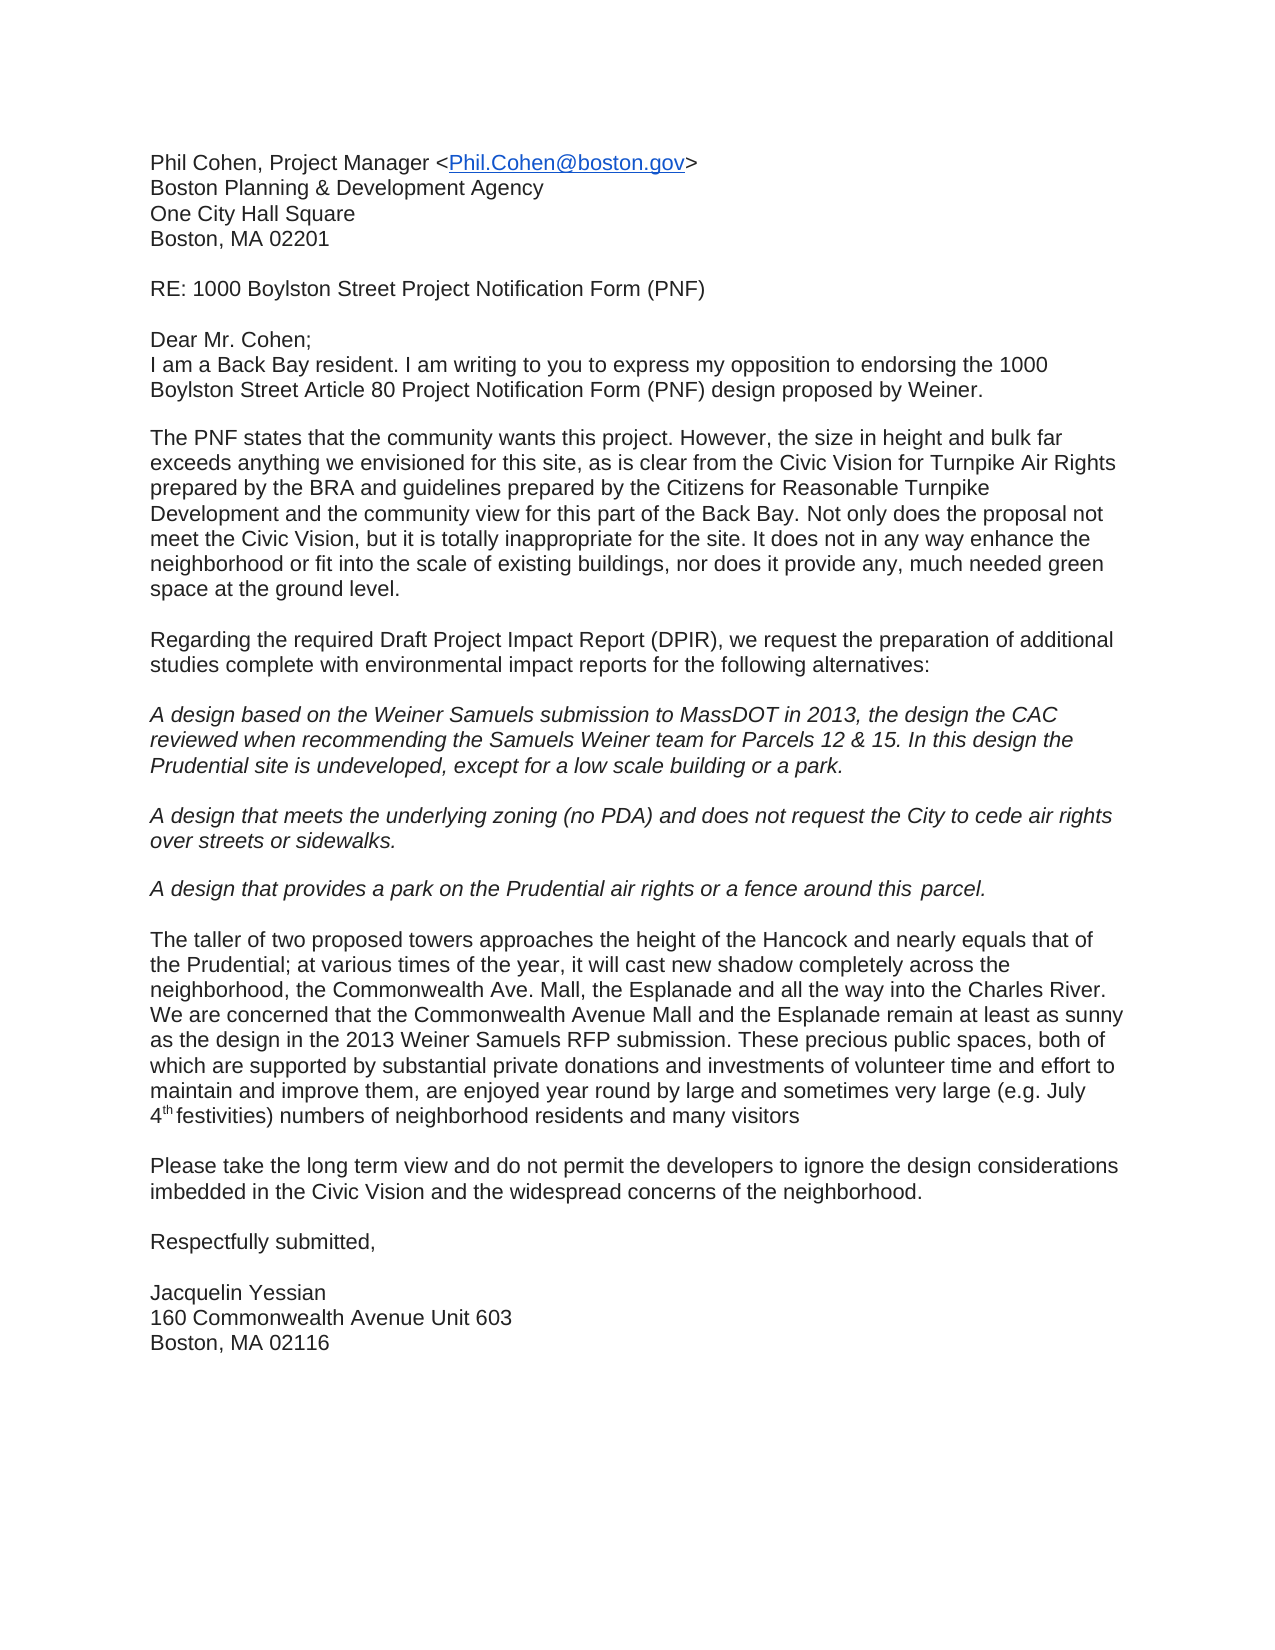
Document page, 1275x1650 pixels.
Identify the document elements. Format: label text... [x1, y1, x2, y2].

text Boston Planning & Development Agency [150, 175, 1125, 200]
text Phil Cohen, Project Manager <Phil.Cohen@boston.gov> [150, 150, 1125, 175]
text The taller of two proposed towers approaches the height of the Hancock and nearly equals that of the Prudential; at various times of the year, it will cast new shadow completely across the neighborhood, the Commonwealth Ave. Mall, the Esplanade and all the way into the Charles River. We are concerned that the Commonwealth Avenue Mall and the Esplanade remain at least as sunny as the design in the 2013 Weiner Samuels RFP submission. These precious public spaces, both of which are supported by substantial private donations and investments of volunteer time and effort to maintain and improve them, are enjoyed year round by large and sometimes very large (e.g. July 4th festivities) numbers of neighborhood residents and many visitors [150, 926, 1125, 1128]
text A design based on the Weiner Samuels submission to MassDOT in 2013, the design the CAC reviewed when recommending the Samuels Weiner team for Parcels 12 & 15. In this design the Prudential site is undeveloped, except for a low scale building or a park. [150, 702, 1125, 778]
text I am a Back Bay resident. I am writing to you to express my opposition to endorsing the 1000 Boylston Street Article 80 Project Notification Form (PNF) design proposed by Weiner. [150, 352, 1125, 402]
text Dear Mr. Cohen; [150, 326, 1125, 352]
text Boston, MA 02201 [150, 226, 1125, 251]
text RE: 1000 Boylston Street Project Notification Form (PNF) [150, 276, 1125, 301]
text Jacquelin Yessian [150, 1279, 1125, 1304]
text The PNF states that the community wants this project. However, the size in height and bulk far exceeds anything we envisioned for this site, as is clear from the Civic Vision for Turnpike Air Rights prepared by the BRA and guidelines prepared by the Citizens for Reasonable Turnpike Development and the community view for this part of the Back Bay. Not only does the proposal not meet the Civic Vision, but it is totally inappropriate for the site. It does not in any way enhance the neighborhood or fit into the scale of existing buildings, nor does it provide any, much needed green space at the ground level. [150, 425, 1125, 601]
text Boston, MA 02116 [150, 1330, 1125, 1355]
text Respectfully submitted, [150, 1229, 1125, 1254]
text One City Hall Square [150, 200, 1125, 226]
text Please take the long term view and do not permit the developers to ignore the design considerations imbedded in the Civic Vision and the widespread concerns of the neighborhood. [150, 1153, 1125, 1204]
text 160 Commonwealth Avenue Unit 603 [150, 1304, 1125, 1330]
text A design that meets the underlying zoning (no PDA) and does not request the City to cede air rights over streets or sidewalks. [150, 803, 1125, 853]
text A design that provides a park on the Prudential air rights or a fence around this parcel. [150, 876, 1125, 901]
text Regarding the required Draft Project Impact Report (DPIR), we request the preparation of additional studies complete with environmental impact reports for the following alternatives: [150, 626, 1125, 677]
